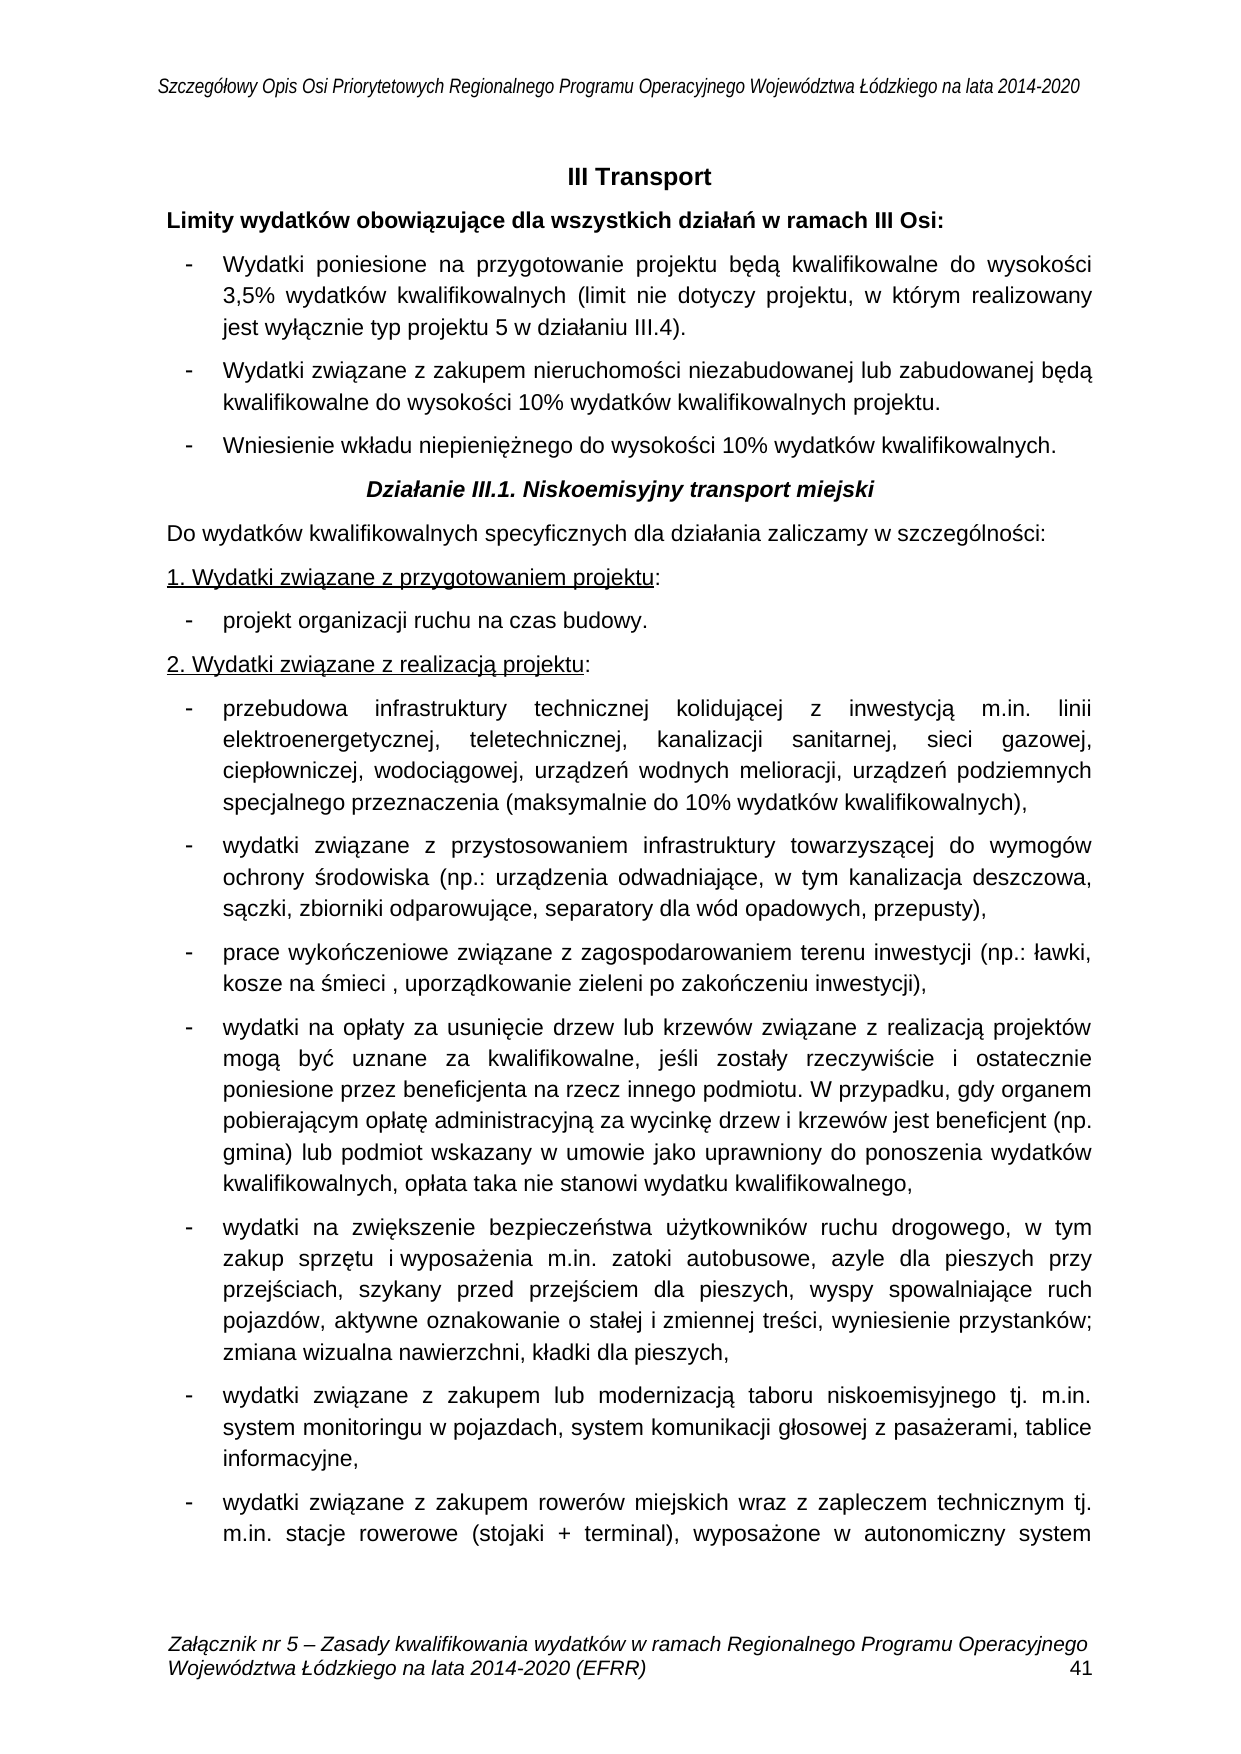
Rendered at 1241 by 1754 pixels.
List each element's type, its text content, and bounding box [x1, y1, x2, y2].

list wydatki związane z przystosowaniem infrastruktury towarzyszącej do wymogów ochrony środowiska (np.: urządzenia odwadniające, w tym kanalizacja deszczowa, sączki, zbiorniki odparowujące, separatory dla wód opadowych, przepusty), [185, 829, 1092, 923]
subtitle III Transport [193, 160, 1086, 191]
list Wydatki poniesione na przygotowanie projektu będą kwalifikowalne do wysokości 3,5% wydatków kwalifikowalnych (limit nie dotyczy projektu, w którym realizowany jest wyłącznie typ projektu 5 w działaniu III.4). [185, 248, 1092, 341]
list przebudowa infrastruktury technicznej kolidującej z inwestycją m.in. linii elektroenergetycznej, teletechnicznej, kanalizacji sanitarnej, sieci gazowej, ciepłowniczej, wodociągowej, urządzeń wodnych melioracji, urządzeń podziemnych specjalnego przeznaczenia (maksymalnie do 10% wydatków kwalifikowalnych), [185, 691, 1092, 816]
text 2. Wydatki związane z realizacją projektu: [166, 648, 1092, 679]
list wydatki na zwiększenie bezpieczeństwa użytkowników ruchu drogowego, w tym zakup sprzętu i wyposażenia m.in. zatoki autobusowe, azyle dla pieszych przy przejściach, szykany przed przejściem dla pieszych, wyspy spowalniające ruch pojazdów, aktywne oznakowanie o stałej i zmiennej treści, wyniesienie przystanków; zmiana wizualna nawierzchni, kładki dla pieszych, [185, 1210, 1092, 1366]
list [185, 1485, 1092, 1548]
text Limity wydatków obowiązujące dla wszystkich działań w ramach III Osi: [166, 204, 1092, 235]
list wydatki związane z zakupem lub modernizacją taboru niskoemisyjnego tj. m.in. system monitoringu w pojazdach, system komunikacji głosowej z pasażerami, tablice informacyjne, [185, 1379, 1092, 1473]
list prace wykończeniowe związane z zagospodarowaniem terenu inwestycji (np.: ławki, kosze na śmieci , uporządkowanie zieleni po zakończeniu inwestycji), [185, 935, 1092, 998]
list Wydatki związane z zakupem nieruchomości niezabudowanej lub zabudowanej będą kwalifikowalne do wysokości 10% wydatków kwalifikowalnych projektu. [185, 354, 1092, 416]
list projekt organizacji ruchu na czas budowy. [185, 604, 1092, 635]
text Do wydatków kwalifikowalnych specyficznych dla działania zaliczamy w szczególności: [166, 516, 1092, 548]
list wydatki na opłaty za usunięcie drzew lub krzewów związane z realizacją projektów mogą być uznane za kwalifikowalne, jeśli zostały rzeczywiście i ostatecznie poniesione przez beneficjenta na rzecz innego podmiotu. W przypadku, gdy organem pobierającym opłatę administracyjną za wycinkę drzew i krzewów jest beneficjent (np. gmina) lub podmiot wskazany w umowie jako uprawniony do ponoszenia wydatków kwalifikowalnych, opłata taka nie stanowi wydatku kwalifikowalnego, [185, 1010, 1092, 1198]
list Wniesienie wkładu niepieniężnego do wysokości 10% wydatków kwalifikowalnych. [185, 429, 1092, 460]
text 1. Wydatki związane z przygotowaniem projektu: [166, 560, 1092, 591]
subtitle Działanie III.1. Niskoemisyjny transport miejski [148, 473, 1092, 504]
